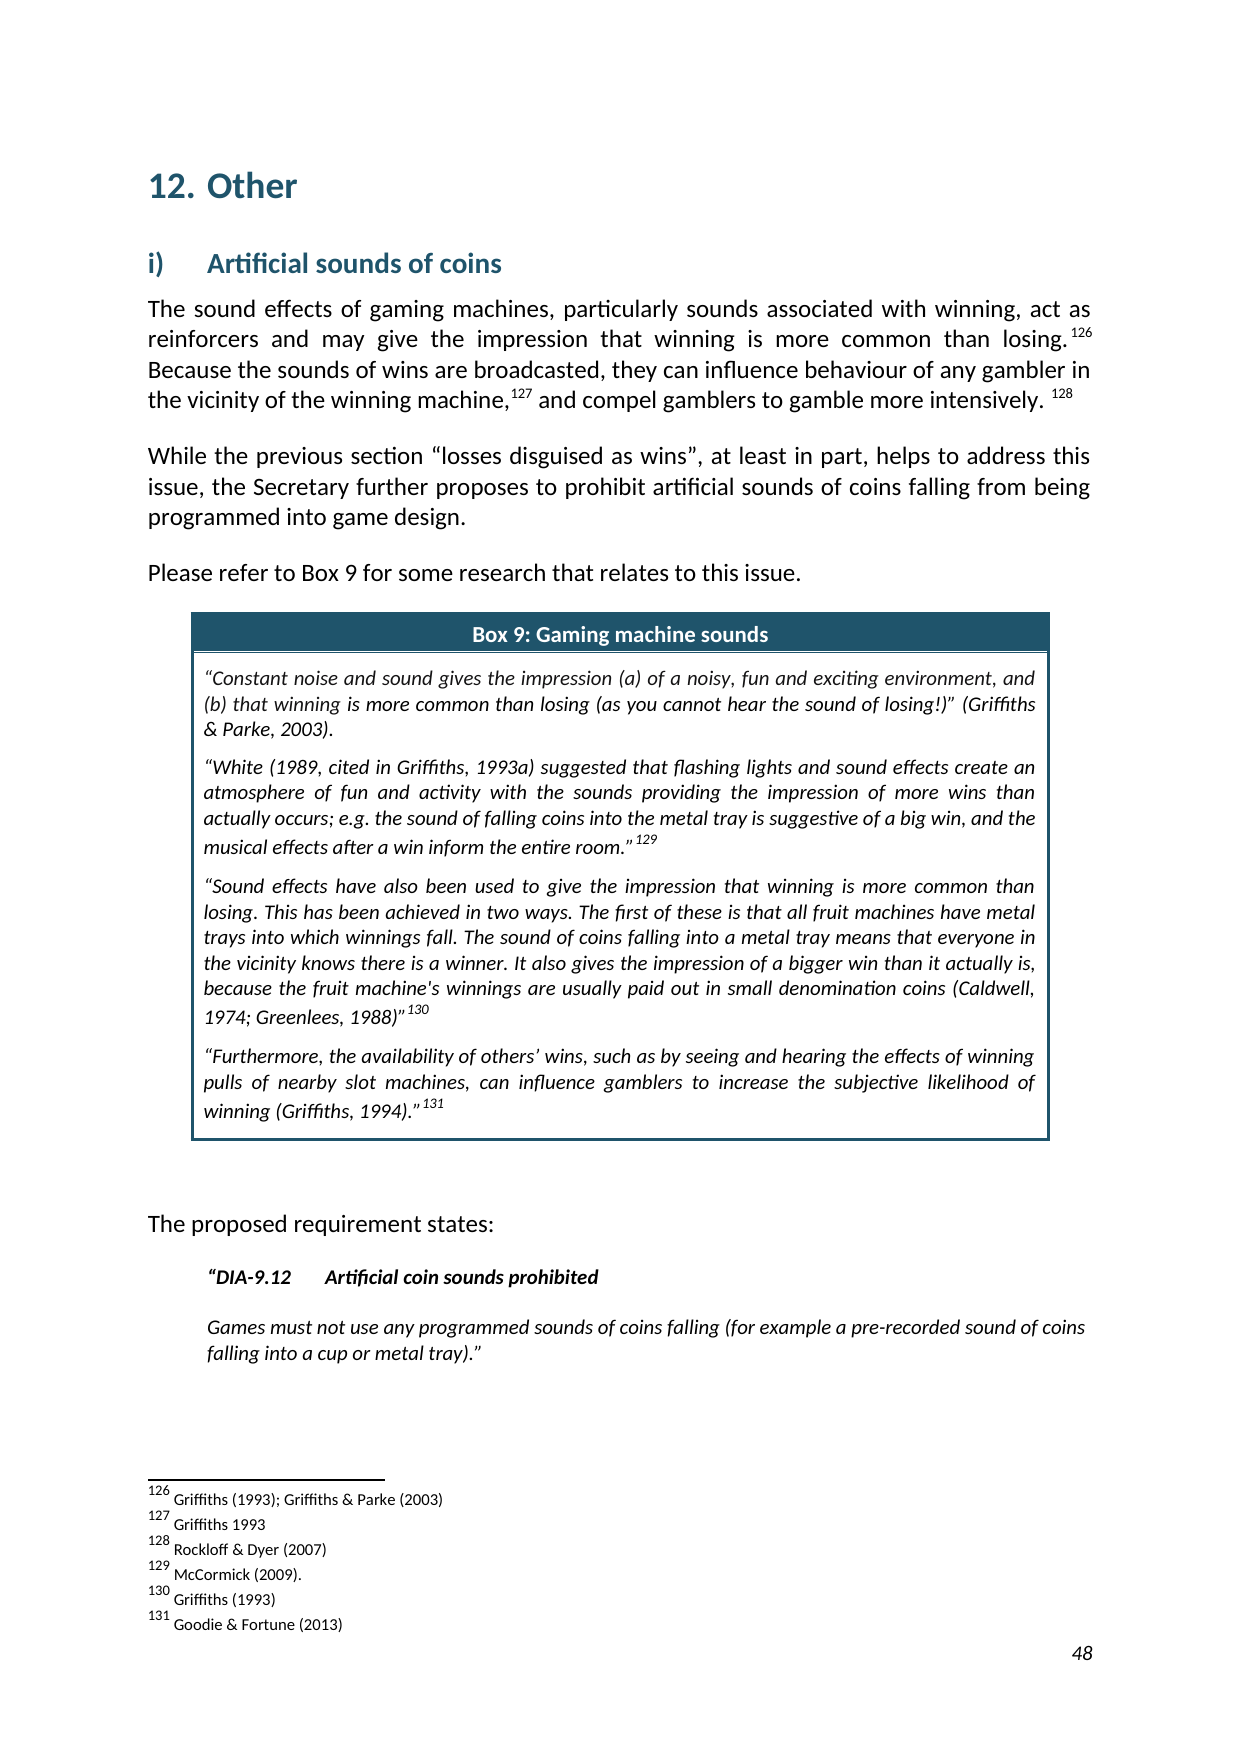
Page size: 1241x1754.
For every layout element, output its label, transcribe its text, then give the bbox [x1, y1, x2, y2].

text While the previous section “losses disguised as wins”, at least in part, helps to address this issue, the Secretary further proposes to prohibit artificial sounds of coins falling from being programmed into game design. [148, 440, 1092, 532]
subtitle 12. Other [148, 162, 1092, 207]
text “DIA-9.12 Artificial coin sounds prohibited [148, 1264, 1092, 1289]
text Please refer to Box 9 for some research that relates to this issue. [148, 557, 1092, 587]
subtitle Artificial sounds of coins [148, 245, 1092, 281]
text The sound effects of gaming machines, particularly sounds associated with winning, act as reinforcers and may give the impression that winning is more common than losing. Because the sounds of wins are broadcasted, they can influence behaviour of any gambler in the vicinity of the winning machine, and compel gamblers to gamble more intensively. [148, 293, 1092, 415]
table_header Box 9: Gaming machine sounds [194, 614, 1047, 651]
text Games must not use any programmed sounds of coins falling (for example a pre-recorded sound of coins falling into a cup or metal tray).” [207, 1314, 1092, 1365]
text The proposed requirement states: [148, 1208, 1092, 1239]
table_cell “Constant noise and sound gives the impression (a) of a noisy, fun and exciting environment, and (b) that winning is more common than losing (as you cannot hear the sound of losing!)” (Griffiths & Parke, 2003). “White (1989, cited in Griffiths, 1993a) suggested that flashing lights and sound effects create an atmosphere of fun and activity with the sounds providing the impression of more wins than actually occurs; e.g. the sound of falling coins into the metal tray is suggestive of a big win, and the musical effects after a win inform the entire room.” “Sound effects have also been used to give the impression that winning is more common than losing. This has been achieved in two ways. The first of these is that all fruit machines have metal trays into which winnings fall. The sound of coins falling into a metal tray means that everyone in the vicinity knows there is a winner. It also gives the impression of a bigger win than it actually is, because the fruit machine's winnings are usually paid out in small denomination coins (Caldwell, 1974; Greenlees, 1988)” “Furthermore, the availability of others’ wins, such as by seeing and hearing the effects of winning pulls of nearby slot machines, can influence gamblers to increase the subjective likelihood of winning (Griffiths, 1994).” [194, 653, 1047, 1137]
